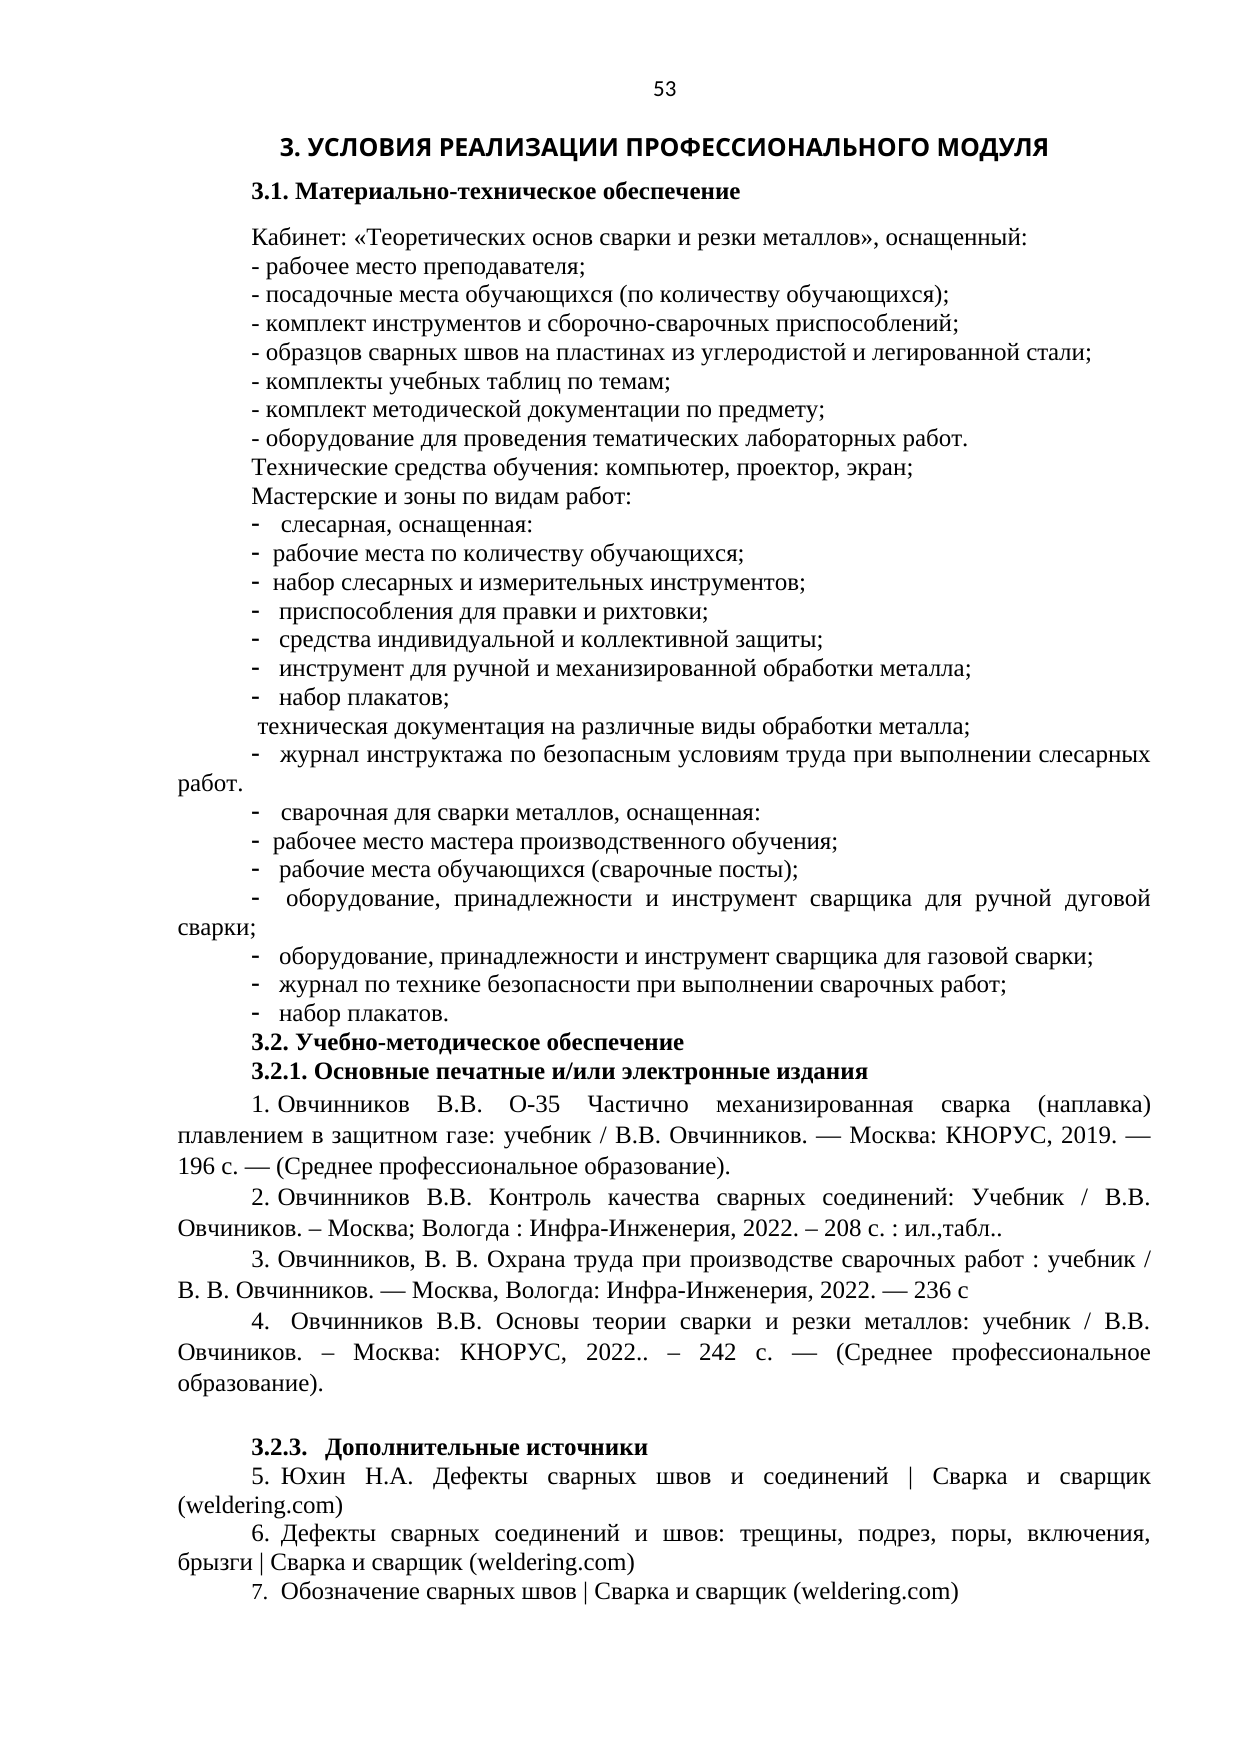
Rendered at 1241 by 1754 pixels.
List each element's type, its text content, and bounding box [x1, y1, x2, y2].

list слесарная, оснащенная: [177, 509, 1152, 538]
list набор плакатов. [177, 998, 1152, 1027]
list рабочее место мастера производственного обучения; [177, 826, 1152, 854]
list рабочие места обучающихся (сварочные посты); [177, 854, 1152, 883]
list Овчинников В.В. Контроль качества сварных соединений: Учебник / В.В. Овчиников. – Москва; Вологда : Инфра-Инженерия, 2022. – 208 с. : ил.,табл.. [177, 1182, 1152, 1242]
list сварочная для сварки металлов, оснащенная: [177, 797, 1152, 826]
list набор слесарных и измерительных инструментов; [177, 567, 1152, 596]
text - комплект инструментов и сборочно-сварочных приспособлений; [177, 308, 1152, 337]
list инструмент для ручной и механизированной обработки металла; [177, 653, 1152, 682]
text 3. Условия реализации профессионального модуля [177, 130, 1152, 164]
text 3.2. Учебно-методическое обеспечение [177, 1027, 1152, 1056]
list Овчинников В.В. О-35 Частично механизированная сварка (наплавка) плавлением в защитном газе: учебник / В.В. Овчинников. — Москва: КНОРУС, 2019. — 196 с. — (Среднее профессиональное образование). [177, 1089, 1152, 1179]
list средства индивидуальной и коллективной защиты; [177, 624, 1152, 653]
list набор плакатов; [177, 682, 1152, 711]
text техническая документация на различные виды обработки металла; [177, 711, 1152, 739]
text Мастерские и зоны по видам работ: [177, 481, 1152, 509]
list Овчинников В.В. Основы теории сварки и резки металлов: учебник / В.В. Овчиников. – Москва: КНОРУС, 2022.. – 242 с. — (Среднее профессиональное образование). [177, 1306, 1152, 1397]
text Технические средства обучения: компьютер, проектор, экран; [177, 452, 1152, 481]
list журнал по технике безопасности при выполнении сварочных работ; [177, 969, 1152, 998]
list журнал инструктажа по безопасным условиям труда при выполнении слесарных работ. [177, 739, 1152, 797]
text 3.2.1. Основные печатные и/или электронные издания [177, 1056, 1152, 1084]
text - комплекты учебных таблиц по темам; [177, 366, 1152, 394]
list Дополнительные источники [177, 1432, 1152, 1461]
text - рабочее место преподавателя; [177, 251, 1152, 279]
list Овчинников, В. В. Охрана труда при производстве сварочных работ : учебник / В. В. Овчинников. — Москва, Вологда: Инфра-Инженерия, 2022. — 236 c [177, 1244, 1152, 1304]
list рабочие места по количеству обучающихся; [177, 538, 1152, 567]
text Кабинет: «Теоретических основ сварки и резки металлов», оснащенный: [177, 222, 1152, 251]
list приспособления для правки и рихтовки; [177, 596, 1152, 624]
text - комплект методической документации по предмету; [177, 394, 1152, 423]
text - образцов сварных швов на пластинах из углеродистой и легированной стали; [177, 337, 1152, 366]
list Дефекты сварных соединений и швов: трещины, подрез, поры, включения, брызги | Сварка и сварщик (weldering.com) [177, 1518, 1152, 1576]
list оборудование, принадлежности и инструмент сварщика для газовой сварки; [177, 941, 1152, 969]
list Юхин Н.А. Дефекты сварных швов и соединений | Сварка и сварщик (weldering.com) [177, 1461, 1152, 1518]
list оборудование, принадлежности и инструмент сварщика для ручной дуговой сварки; [177, 883, 1152, 941]
list Обозначение сварных швов | Сварка и сварщик (weldering.com) [177, 1576, 1152, 1605]
text - посадочные места обучающихся (по количеству обучающихся); [177, 279, 1152, 308]
text 3.1. Материально-техническое обеспечение [177, 176, 1152, 205]
text - оборудование для проведения тематических лабораторных работ. [177, 423, 1152, 452]
